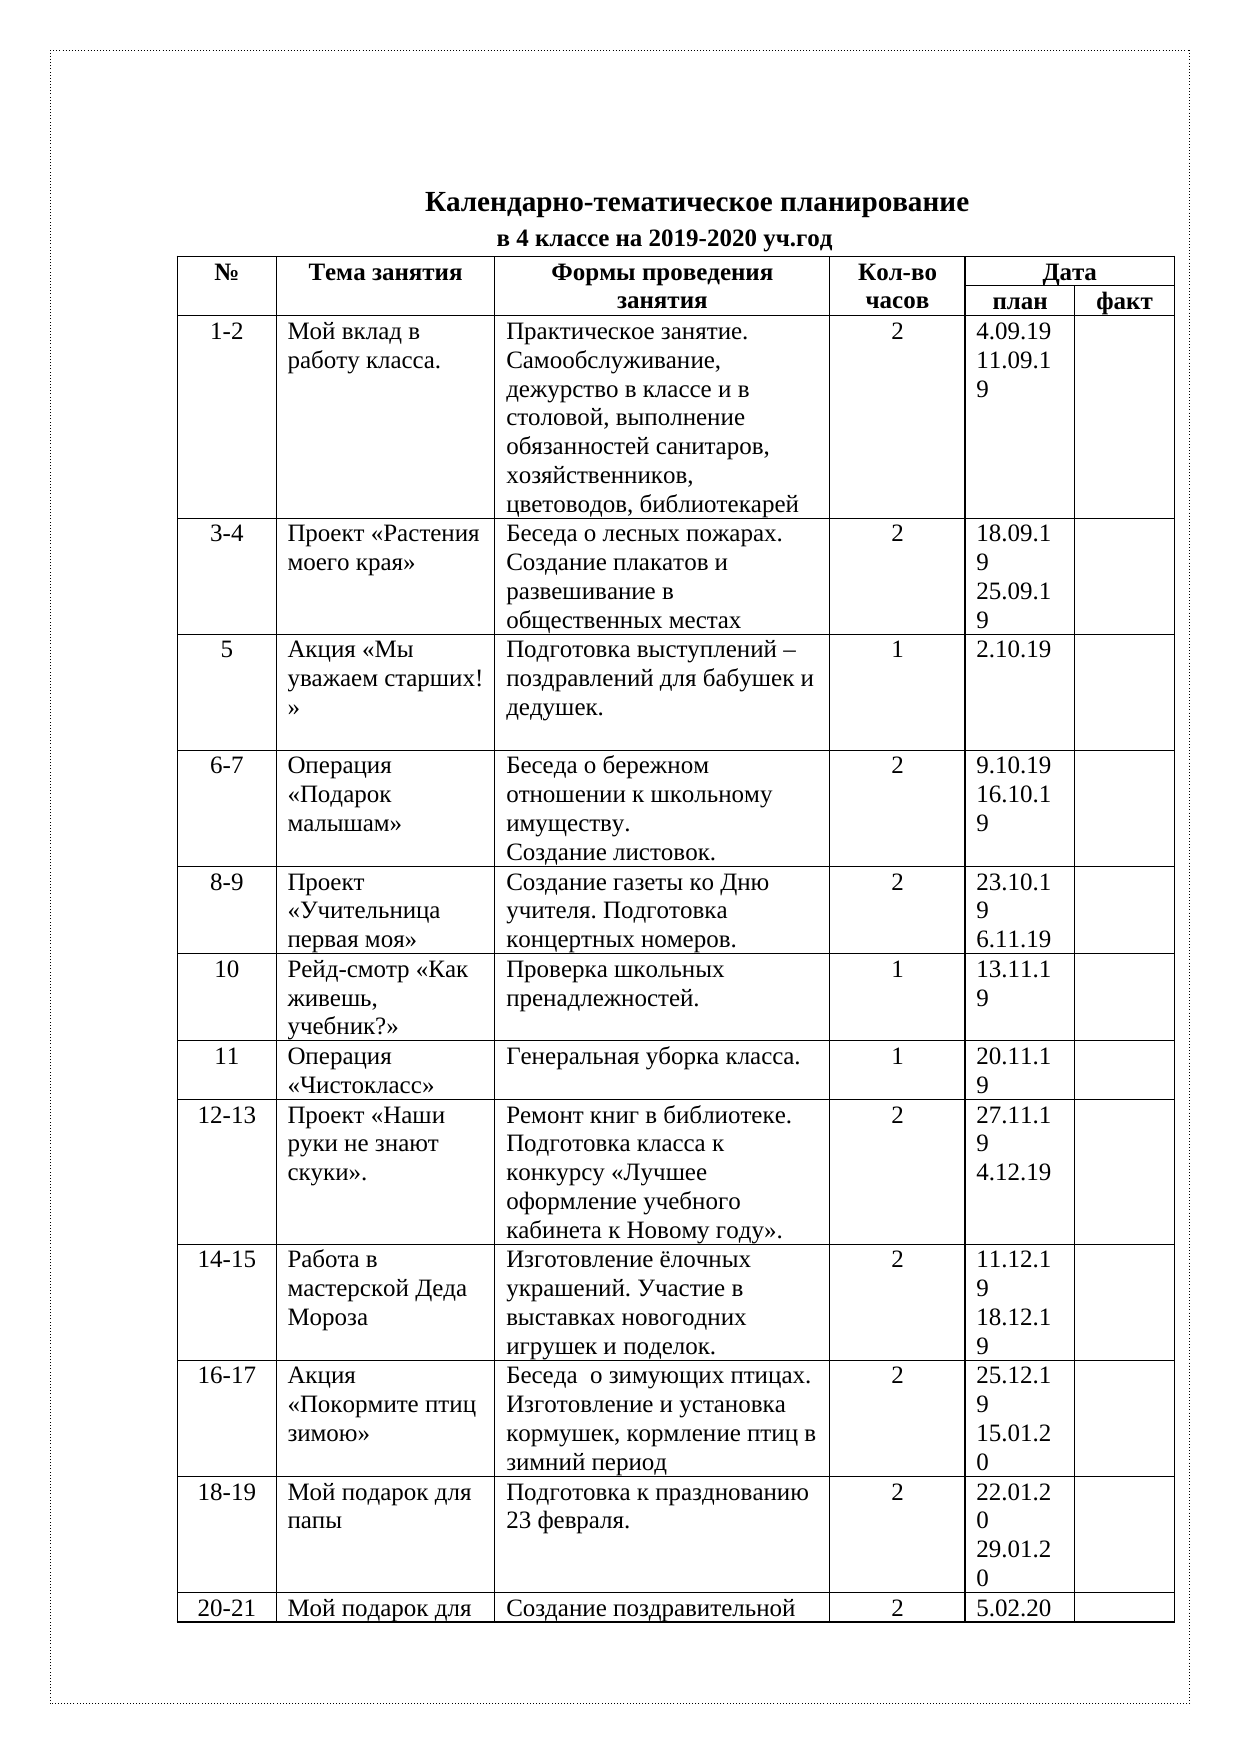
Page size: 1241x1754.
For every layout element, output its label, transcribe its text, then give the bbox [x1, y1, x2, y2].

table_cell [1075, 1477, 1174, 1592]
table_cell 2 [830, 751, 964, 866]
table_cell план [966, 286, 1074, 315]
table_cell Проект «Учительница первая моя» [277, 867, 494, 953]
table_cell Генеральная уборка класса. [495, 1041, 829, 1099]
table_cell 9.10.19 16.10.19 [966, 751, 1074, 866]
table_cell Беседа о бережном отношении к школьному имуществу. Создание листовок. [495, 751, 829, 866]
table_cell 2 [830, 1245, 964, 1359]
table_cell 18-19 [178, 1477, 276, 1592]
table_cell 2 [830, 519, 964, 633]
table_cell Изготовление ёлочных украшений. Участие в выставках новогодних игрушек и поделок. [495, 1245, 829, 1359]
table_cell Практическое занятие. Самообслуживание, дежурство в классе и в столовой, выполнение обязанностей санитаров, хозяйственников, цветоводов, библиотекарей [495, 316, 829, 517]
text Календарно-тематическое планирование [177, 184, 1152, 218]
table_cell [495, 1593, 829, 1621]
table_cell 1 [830, 954, 964, 1040]
table_cell [1075, 1100, 1174, 1243]
table_cell 20-21 [178, 1593, 276, 1621]
table_cell Беседа о зимующих птицах. Изготовление и установка кормушек, кормление птиц в зимний период [495, 1361, 829, 1476]
table_cell 16-17 [178, 1361, 276, 1476]
table_cell [1075, 1593, 1174, 1621]
table_cell 1-2 [178, 316, 276, 517]
table_cell 1 [830, 635, 964, 749]
table_cell 8-9 [178, 867, 276, 953]
table_cell Акция «Мы уважаем старших! » [277, 635, 494, 749]
table_cell 27.11.19 4.12.19 [966, 1100, 1074, 1243]
text в 4 классе на 2019-2020 уч.год [177, 223, 1152, 251]
table_cell 13.11.19 [966, 954, 1074, 1040]
table_cell 14-15 [178, 1245, 276, 1359]
table_cell 2 [830, 1593, 964, 1621]
table_cell [1075, 954, 1174, 1040]
table_cell [1075, 519, 1174, 633]
table_cell 2 [830, 316, 964, 517]
table_cell 5 [178, 635, 276, 749]
table_cell Акция «Покормите птиц зимою» [277, 1361, 494, 1476]
table_cell 5.02.20 12.02.20 [966, 1593, 1074, 1621]
table_header Кол-во часов [830, 257, 964, 315]
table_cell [277, 1593, 494, 1621]
table_cell 22.01.20 29.01.20 [966, 1477, 1074, 1592]
table_cell 23.10.19 6.11.19 [966, 867, 1074, 953]
table_header Формы проведения занятия [495, 257, 829, 315]
table_cell Подготовка к празднованию 23 февраля. [495, 1477, 829, 1592]
table_cell 2 [830, 1100, 964, 1243]
table_cell [1075, 635, 1174, 749]
table_cell Подготовка выступлений –поздравлений для бабушек и дедушек. [495, 635, 829, 749]
table_cell 2.10.19 [966, 635, 1074, 749]
table_cell [1075, 751, 1174, 866]
table_cell факт [1075, 286, 1174, 315]
table_cell 25.12.19 15.01.20 [966, 1361, 1074, 1476]
table_cell [1075, 1245, 1174, 1359]
table_cell Мой вклад в работу класса. [277, 316, 494, 517]
table_cell 2 [830, 867, 964, 953]
table_header № [178, 257, 276, 315]
table_cell [1075, 316, 1174, 517]
table_cell Операция «Подарок малышам» [277, 751, 494, 866]
table_cell Проект «Растения моего края» [277, 519, 494, 633]
table_cell 20.11.19 [966, 1041, 1074, 1099]
table_cell [1075, 867, 1174, 953]
table_cell 2 [830, 1361, 964, 1476]
table_cell 4.09.19 11.09.19 [966, 316, 1074, 517]
table_cell Работа в мастерской Деда Мороза [277, 1245, 494, 1359]
table_cell Операция «Чистокласс» [277, 1041, 494, 1099]
table_cell Проект «Наши руки не знают скуки». [277, 1100, 494, 1243]
table_cell 12-13 [178, 1100, 276, 1243]
table_cell [1075, 1041, 1174, 1099]
table_header Тема занятия [277, 257, 494, 315]
table_cell [1075, 1361, 1174, 1476]
table_header Дата [966, 257, 1174, 285]
table_cell Мой подарок для папы [277, 1477, 494, 1592]
table_cell 1 [830, 1041, 964, 1099]
table_cell 2 [830, 1477, 964, 1592]
table_cell 18.09.19 25.09.19 [966, 519, 1074, 633]
table_cell Ремонт книг в библиотеке. Подготовка класса к конкурсу «Лучшее оформление учебного кабинета к Новому году». [495, 1100, 829, 1243]
table_cell 11.12.19 18.12.19 [966, 1245, 1074, 1359]
table_cell Беседа о лесных пожарах. Создание плакатов и развешивание в общественных местах [495, 519, 829, 633]
table_cell Рейд-смотр «Как живешь, учебник?» [277, 954, 494, 1040]
table_cell 11 [178, 1041, 276, 1099]
table_cell 10 [178, 954, 276, 1040]
table_cell Создание газеты ко Дню учителя. Подготовка концертных номеров. [495, 867, 829, 953]
table_cell 3-4 [178, 519, 276, 633]
table_cell 6-7 [178, 751, 276, 866]
table_cell Проверка школьных пренадлежностей. [495, 954, 829, 1040]
